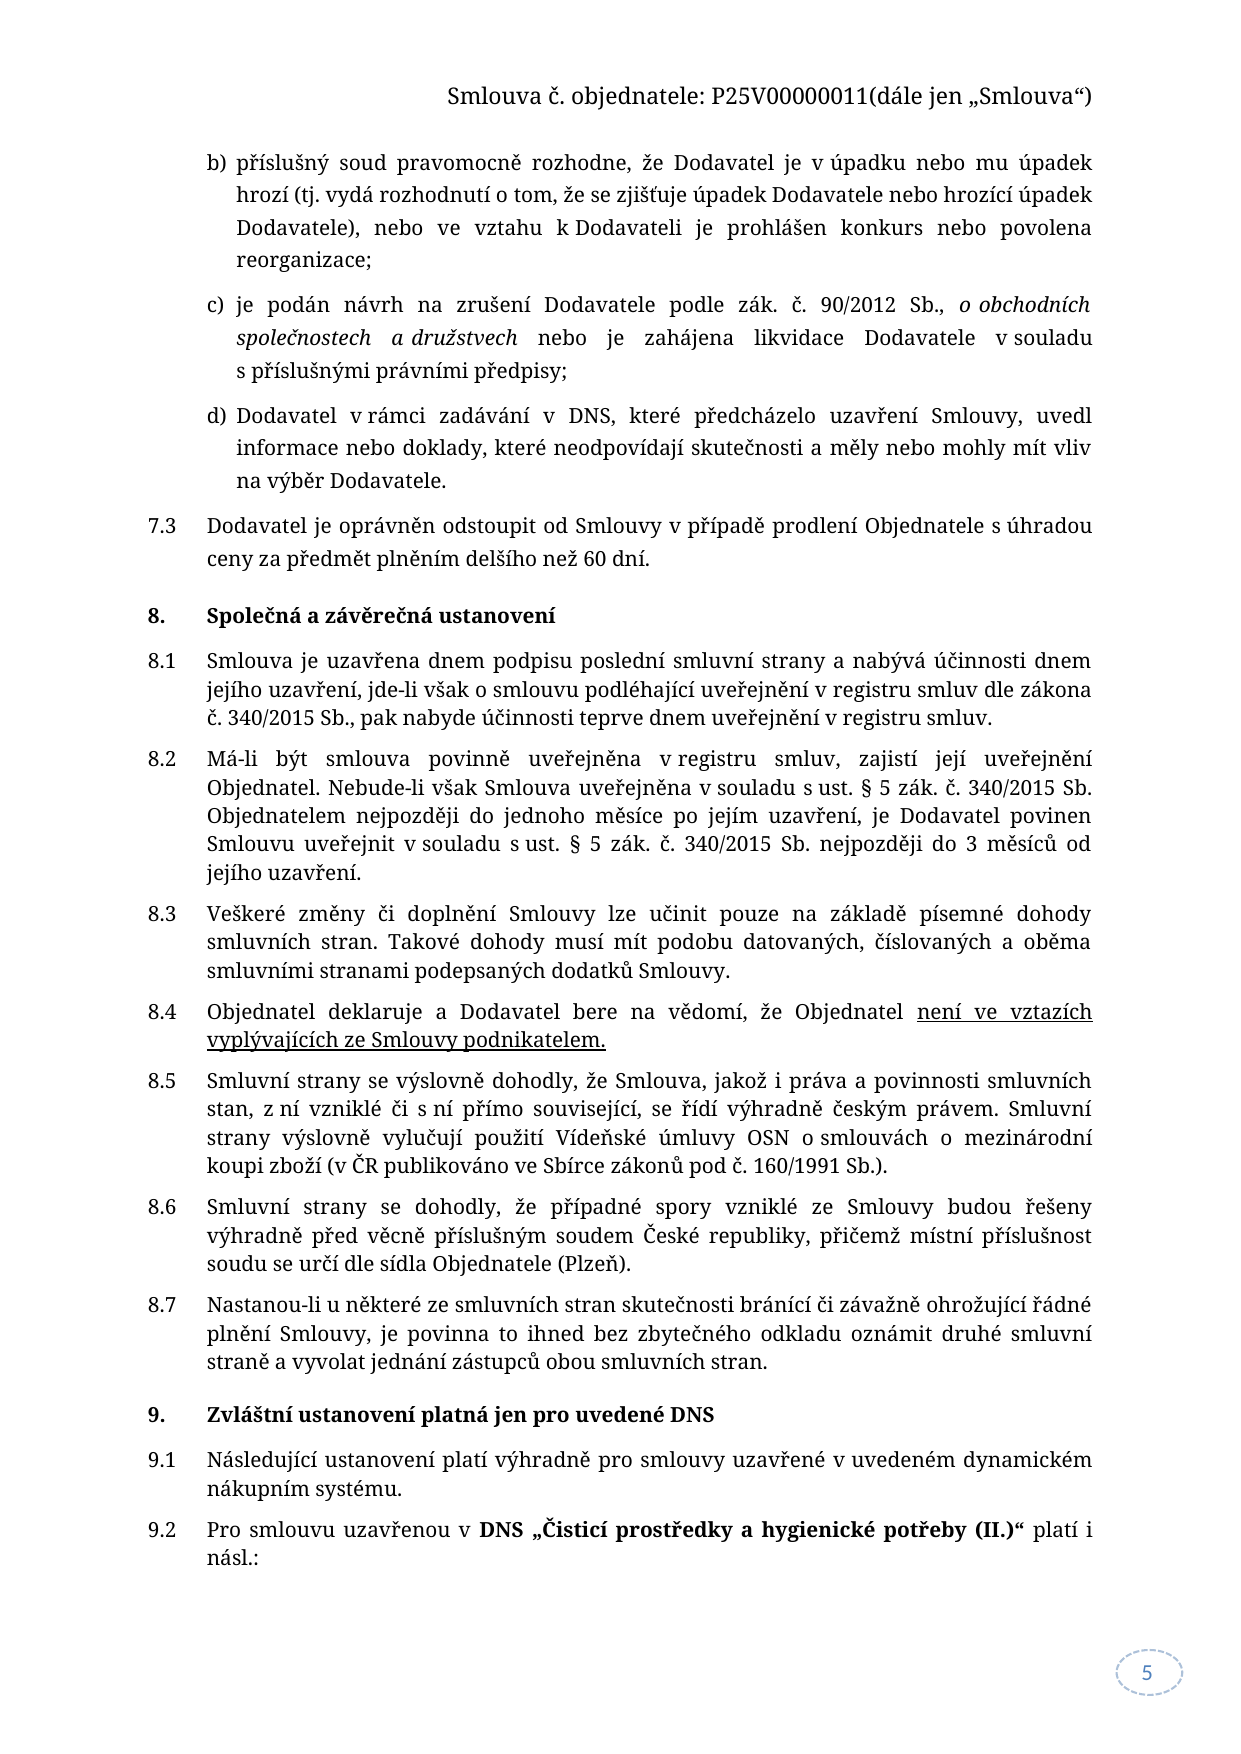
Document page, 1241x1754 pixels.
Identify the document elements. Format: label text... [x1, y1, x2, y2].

list Nastanou-li u některé ze smluvních stran skutečnosti bránící či závažně ohrožující řádné plnění Smlouvy, je povinna to ihned bez zbytečného odkladu oznámit druhé smluvní straně a vyvolat jednání zástupců obou smluvních stran. [148, 1290, 1093, 1376]
list Veškeré změny či doplnění Smlouvy lze učinit pouze na základě písemné dohody smluvních stran. Takové dohody musí mít podobu datovaných, číslovaných a oběma smluvními stranami podepsaných dodatků Smlouvy. [148, 899, 1093, 984]
list Dodavatel v rámci zadávání v DNS, které předcházelo uzavření Smlouvy, uvedl informace nebo doklady, které neodpovídají skutečnosti a měly nebo mohly mít vliv na výběr Dodavatele. [207, 401, 1093, 494]
list Má-li být smlouva povinně uveřejněna v registru smluv, zajistí její uveřejnění Objednatel. Nebude-li však Smlouva uveřejněna v souladu s ust. § 5 zák. č. 340/2015 Sb. Objednatelem nejpozději do jednoho měsíce po jejím uzavření, je Dodavatel povinen Smlouvu uveřejnit v souladu s ust. § 5 zák. č. 340/2015 Sb. nejpozději do 3 měsíců od jejího uzavření. [148, 744, 1093, 886]
list Dodavatel je oprávněn odstoupit od Smlouvy v případě prodlení Objednatele s úhradou ceny za předmět plněním delšího než 60 dní. [148, 511, 1093, 572]
list Smlouva je uzavřena dnem podpisu poslední smluvní strany a nabývá účinnosti dnem jejího uzavření, jde-li však o smlouvu podléhající uveřejnění v registru smluv dle zákona č. 340/2015 Sb., pak nabyde účinnosti teprve dnem uveřejnění v registru smluv. [148, 646, 1093, 732]
list Společná a závěrečná ustanovení [148, 601, 1093, 630]
list Objednatel deklaruje a Dodavatel bere na vědomí, že Objednatel není ve vztazích vyplývajících ze Smlouvy podnikatelem. [148, 997, 1093, 1054]
list je podán návrh na zrušení Dodavatele podle zák. č. 90/2012 Sb., o obchodních společnostech a družstvech nebo je zahájena likvidace Dodavatele v souladu s příslušnými právními předpisy; [207, 291, 1093, 384]
list Pro smlouvu uzavřenou v DNS „Čisticí prostředky a hygienické potřeby (II.)“ platí i násl.: [148, 1515, 1093, 1572]
list Smluvní strany se výslovně dohodly, že Smlouva, jakož i práva a povinnosti smluvních stan, z ní vzniklé či s ní přímo související, se řídí výhradně českým právem. Smluvní strany výslovně vylučují použití Vídeňské úmluvy OSN o smlouvách o mezinárodní koupi zboží (v ČR publikováno ve Sbírce zákonů pod č. 160/1991 Sb.). [148, 1066, 1093, 1180]
list Smluvní strany se dohodly, že případné spory vzniklé ze Smlouvy budou řešeny výhradně před věcně příslušným soudem České republiky, přičemž místní příslušnost soudu se určí dle sídla Objednatele (Plzeň). [148, 1192, 1093, 1278]
list příslušný soud pravomocně rozhodne, že Dodavatel je v úpadku nebo mu úpadek hrozí (tj. vydá rozhodnutí o tom, že se zjišťuje úpadek Dodavatele nebo hrozící úpadek Dodavatele), nebo ve vztahu k Dodavateli je prohlášen konkurs nebo povolena reorganizace; [207, 148, 1093, 274]
list Následující ustanovení platí výhradně pro smlouvy uzavřené v uvedeném dynamickém nákupním systému. [148, 1446, 1093, 1502]
list Zvláštní ustanovení platná jen pro uvedené DNS [148, 1401, 1093, 1429]
